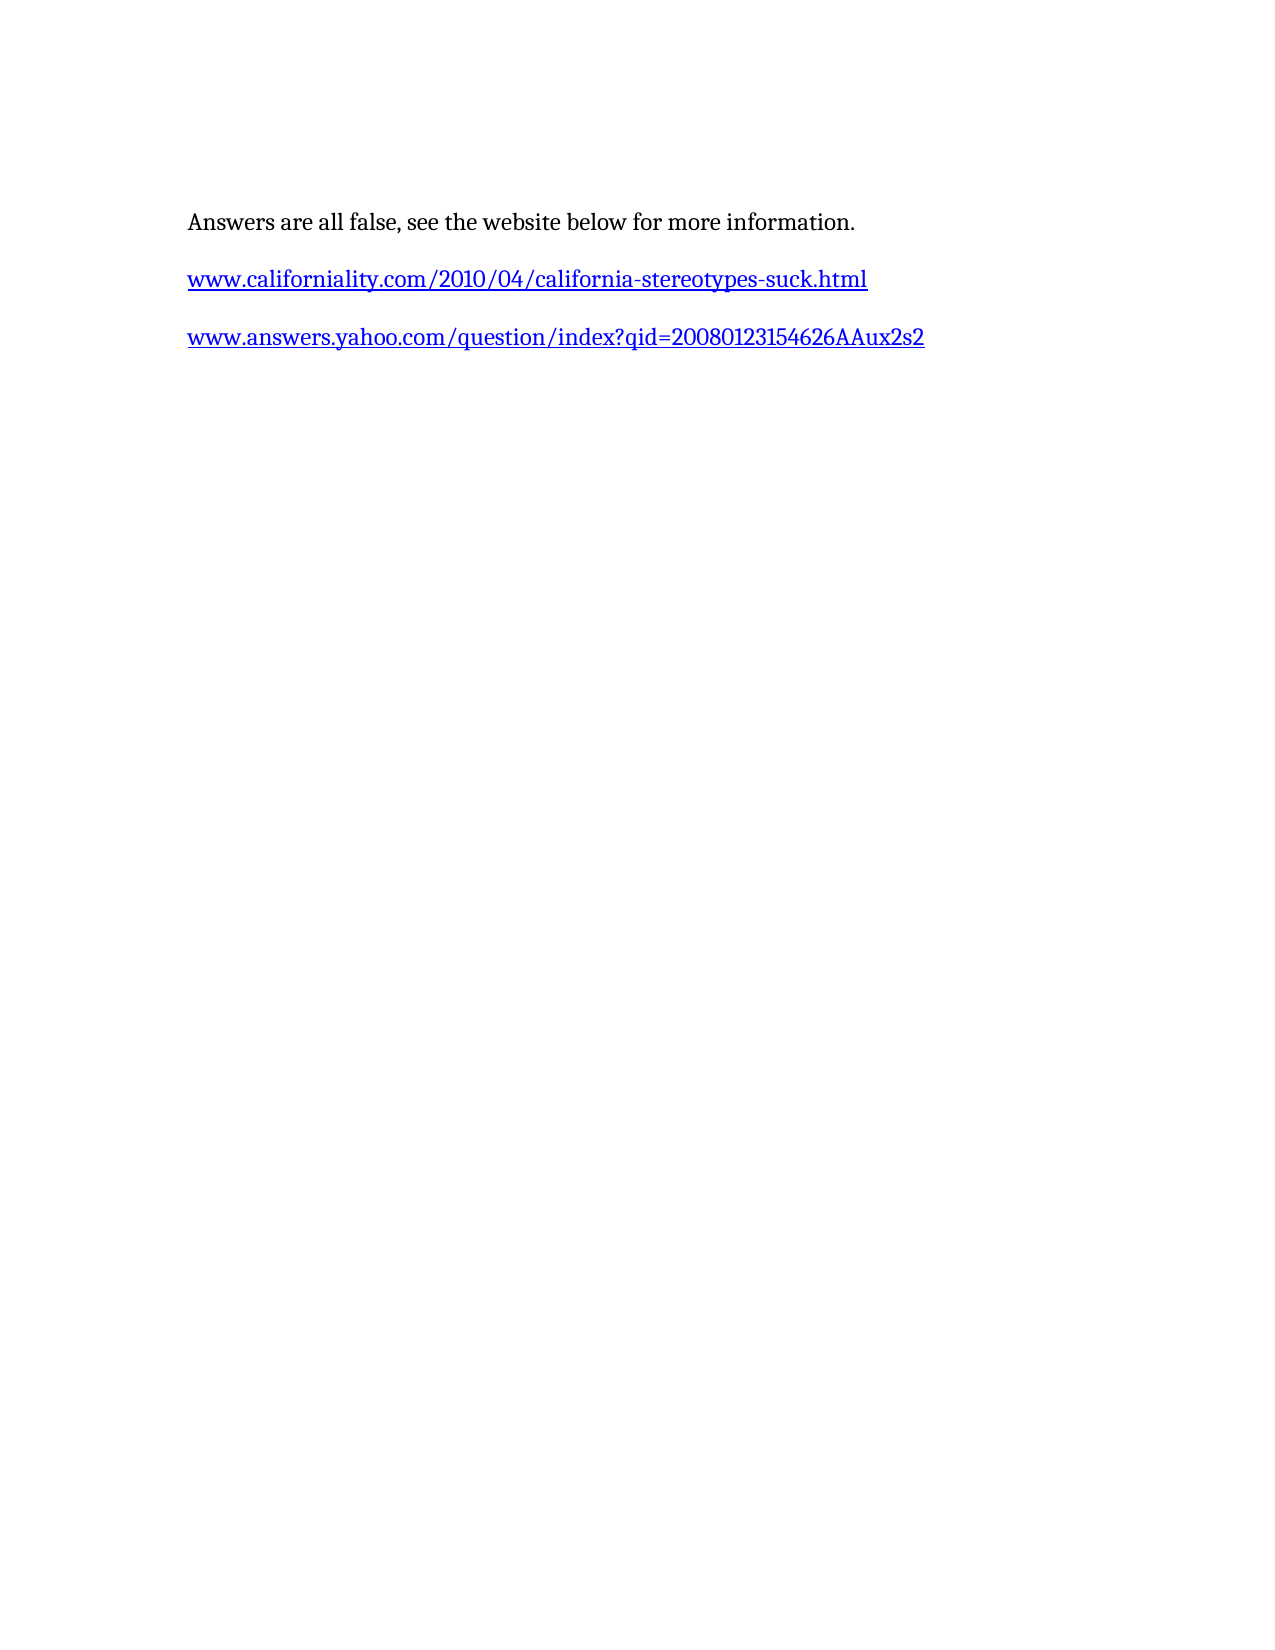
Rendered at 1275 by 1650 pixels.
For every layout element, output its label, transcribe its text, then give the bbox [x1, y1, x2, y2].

text Answers are all false, see the website below for more information. [187, 207, 1087, 236]
text www.californiality.com/2010/04/california-stereotypes-suck.html [187, 265, 1087, 294]
text www.answers.yahoo.com/question/index?qid=20080123154626AAux2s2 [187, 322, 1087, 351]
